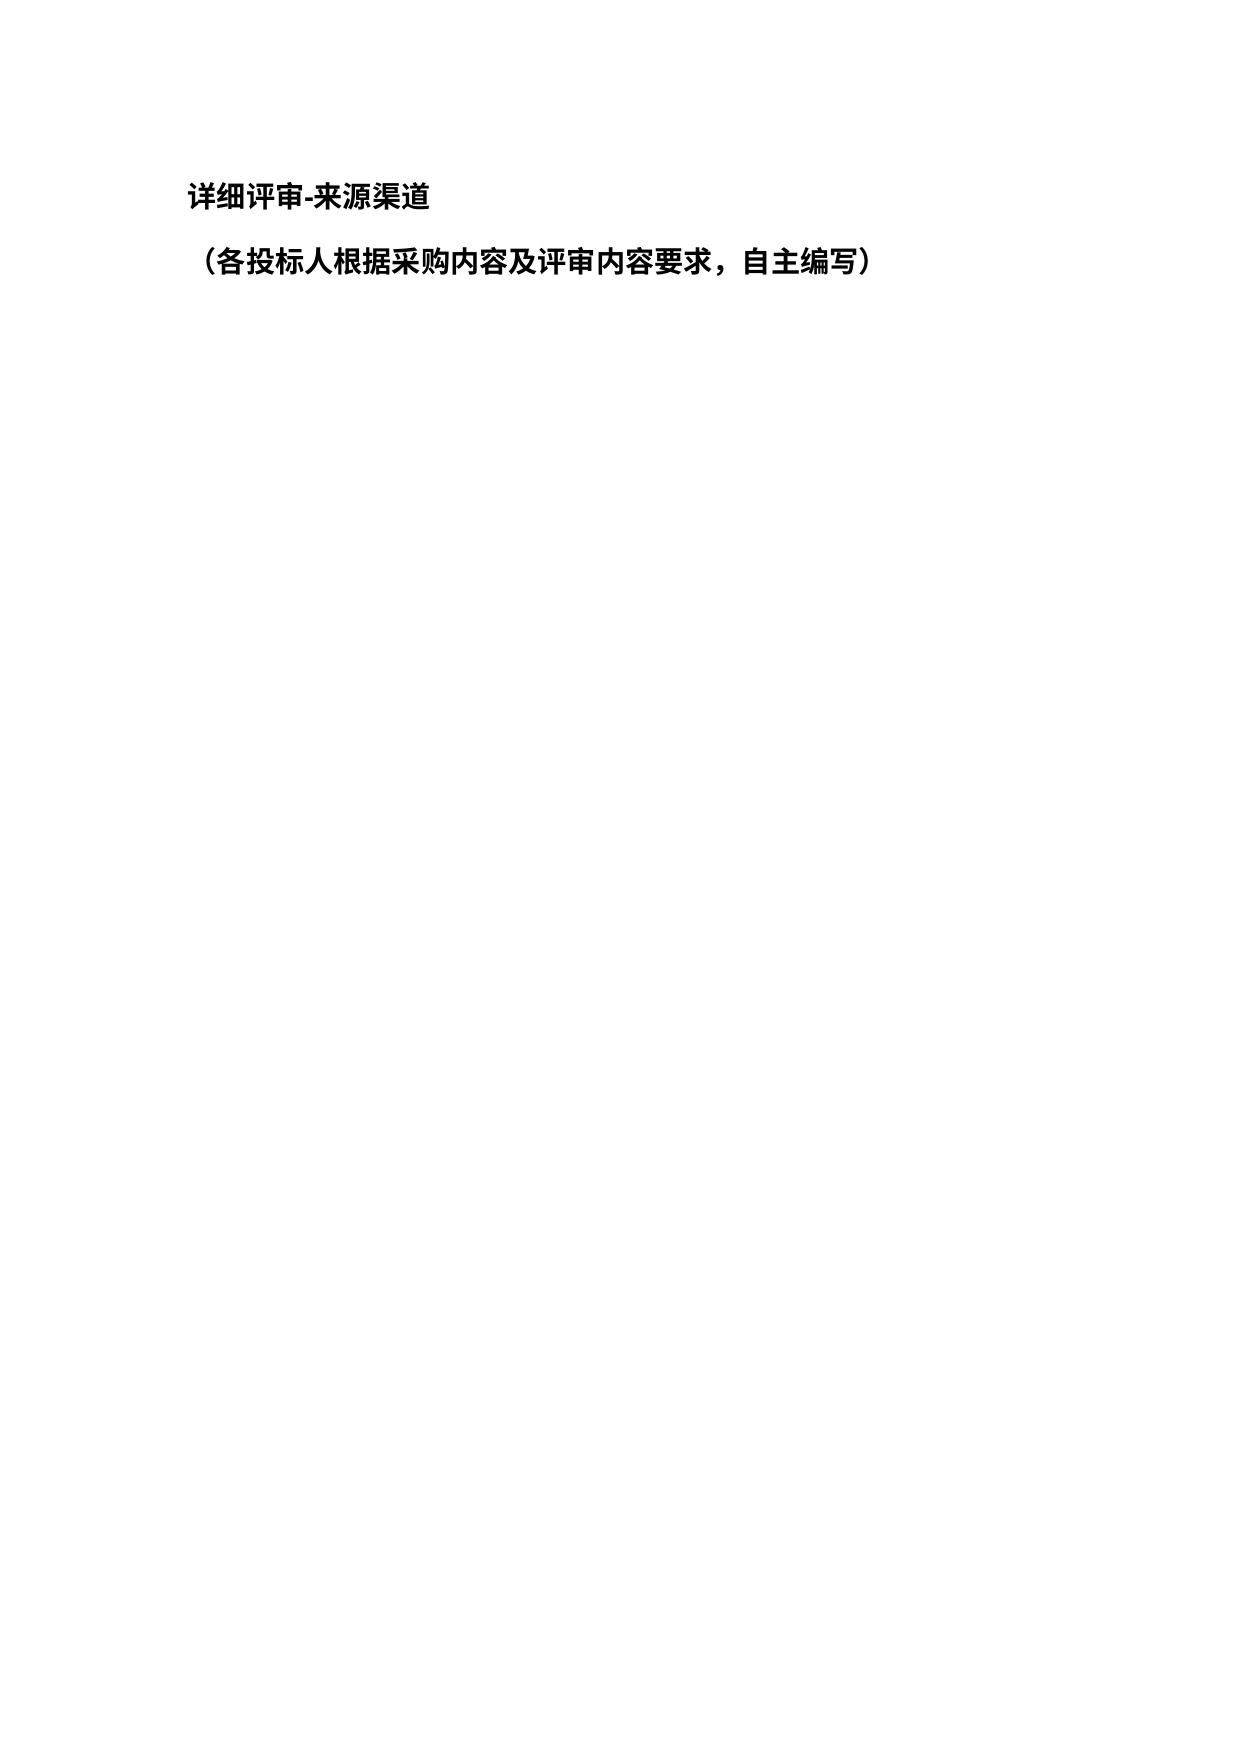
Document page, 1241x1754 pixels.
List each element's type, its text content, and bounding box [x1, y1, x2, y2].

text （各投标人根据采购内容及评审内容要求，自主编写） [187, 227, 1053, 292]
text 详细评审-来源渠道 [187, 162, 1053, 227]
